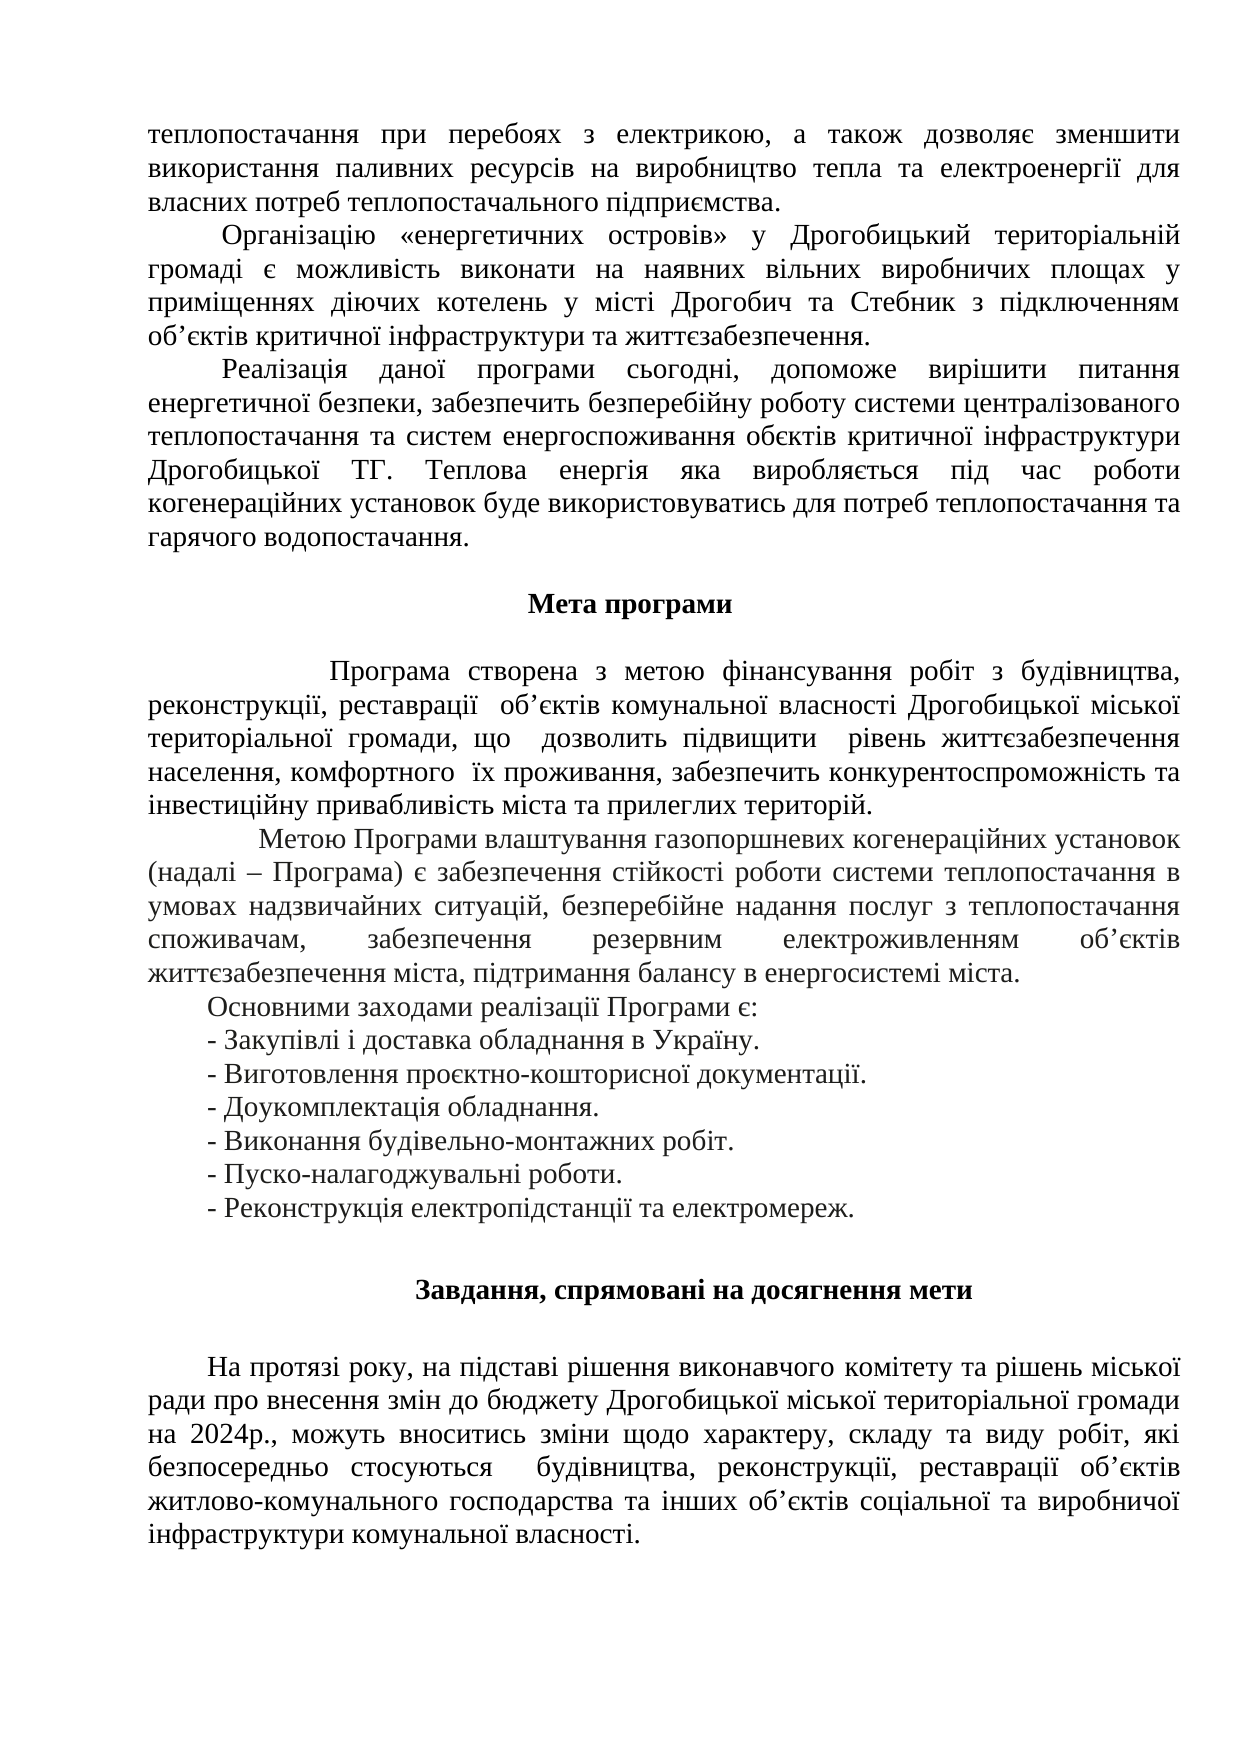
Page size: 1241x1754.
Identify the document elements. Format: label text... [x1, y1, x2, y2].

text Завдання, спрямовані на досягнення мети [154, 1272, 1175, 1305]
text - Виконання будівельно-монтажних робіт. [148, 1123, 1181, 1156]
text - Доукомплектація обладнання. [148, 1089, 1181, 1123]
text - Виготовлення проєктно-кошторисної документації. [148, 1056, 1181, 1089]
text Основними заходами реалізації Програми є: [148, 989, 1181, 1022]
text - Закупівлі і доставка обладнання в Україну. [148, 1022, 1181, 1056]
text Мета програми [148, 586, 1181, 620]
text Програма створена з метою фінансування робіт з будівництва, реконструкції, реставрації об’єктів комунальної власності Дрогобицької міської територіальної громади, що дозволить підвищити рівень життєзабезпечення населення, комфортного їх проживання, забезпечить конкурентоспроможність та інвестиційну привабливість міста та прилеглих територій. [148, 653, 1181, 821]
text Реалізація даної програми сьогодні, допоможе вирішити питання енергетичної безпеки, забезпечить безперебійну роботу системи централізованого теплопостачання та систем енергоспоживання обєктів критичної інфраструктури Дрогобицької ТГ. Теплова енергія яка виробляється під час роботи когенераційних установок буде використовуватись для потреб теплопостачання та гарячого водопостачання. [148, 351, 1181, 553]
text Метою Програми влаштування газопоршневих когенераційних установок (надалі – Програма) є забезпечення стійкості роботи системи теплопостачання в умовах надзвичайних ситуацій, безперебійне надання послуг з теплопостачання споживачам, забезпечення резервним електроживленням об’єктів життєзабезпечення міста, підтримання балансу в енергосистемі міста. [148, 821, 1181, 989]
text - Пуско-налагоджувальні роботи. [148, 1156, 1181, 1190]
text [148, 117, 1181, 217]
text На протязі року, на підставі рішення виконавчого комітету та рішень міської ради про внесення змін до бюджету Дрогобицької міської територіальної громади на 2024р., можуть вноситись зміни щодо характеру, складу та виду робіт, які безпосередньо стосуються будівництва, реконструкції, реставрації об’єктів житлово-комунального господарства та інших об’єктів соціальної та виробничої інфраструктури комунальної власності. [148, 1349, 1181, 1550]
text - Реконструкція електропідстанції та електромереж. [148, 1190, 1181, 1223]
text Організацію «енергетичних островів» у Дрогобицький територіальній громаді є можливість виконати на наявних вільних виробничих площах у приміщеннях діючих котелень у місті Дрогобич та Стебник з підключенням об’єктів критичної інфраструктури та життєзабезпечення. [148, 217, 1181, 351]
